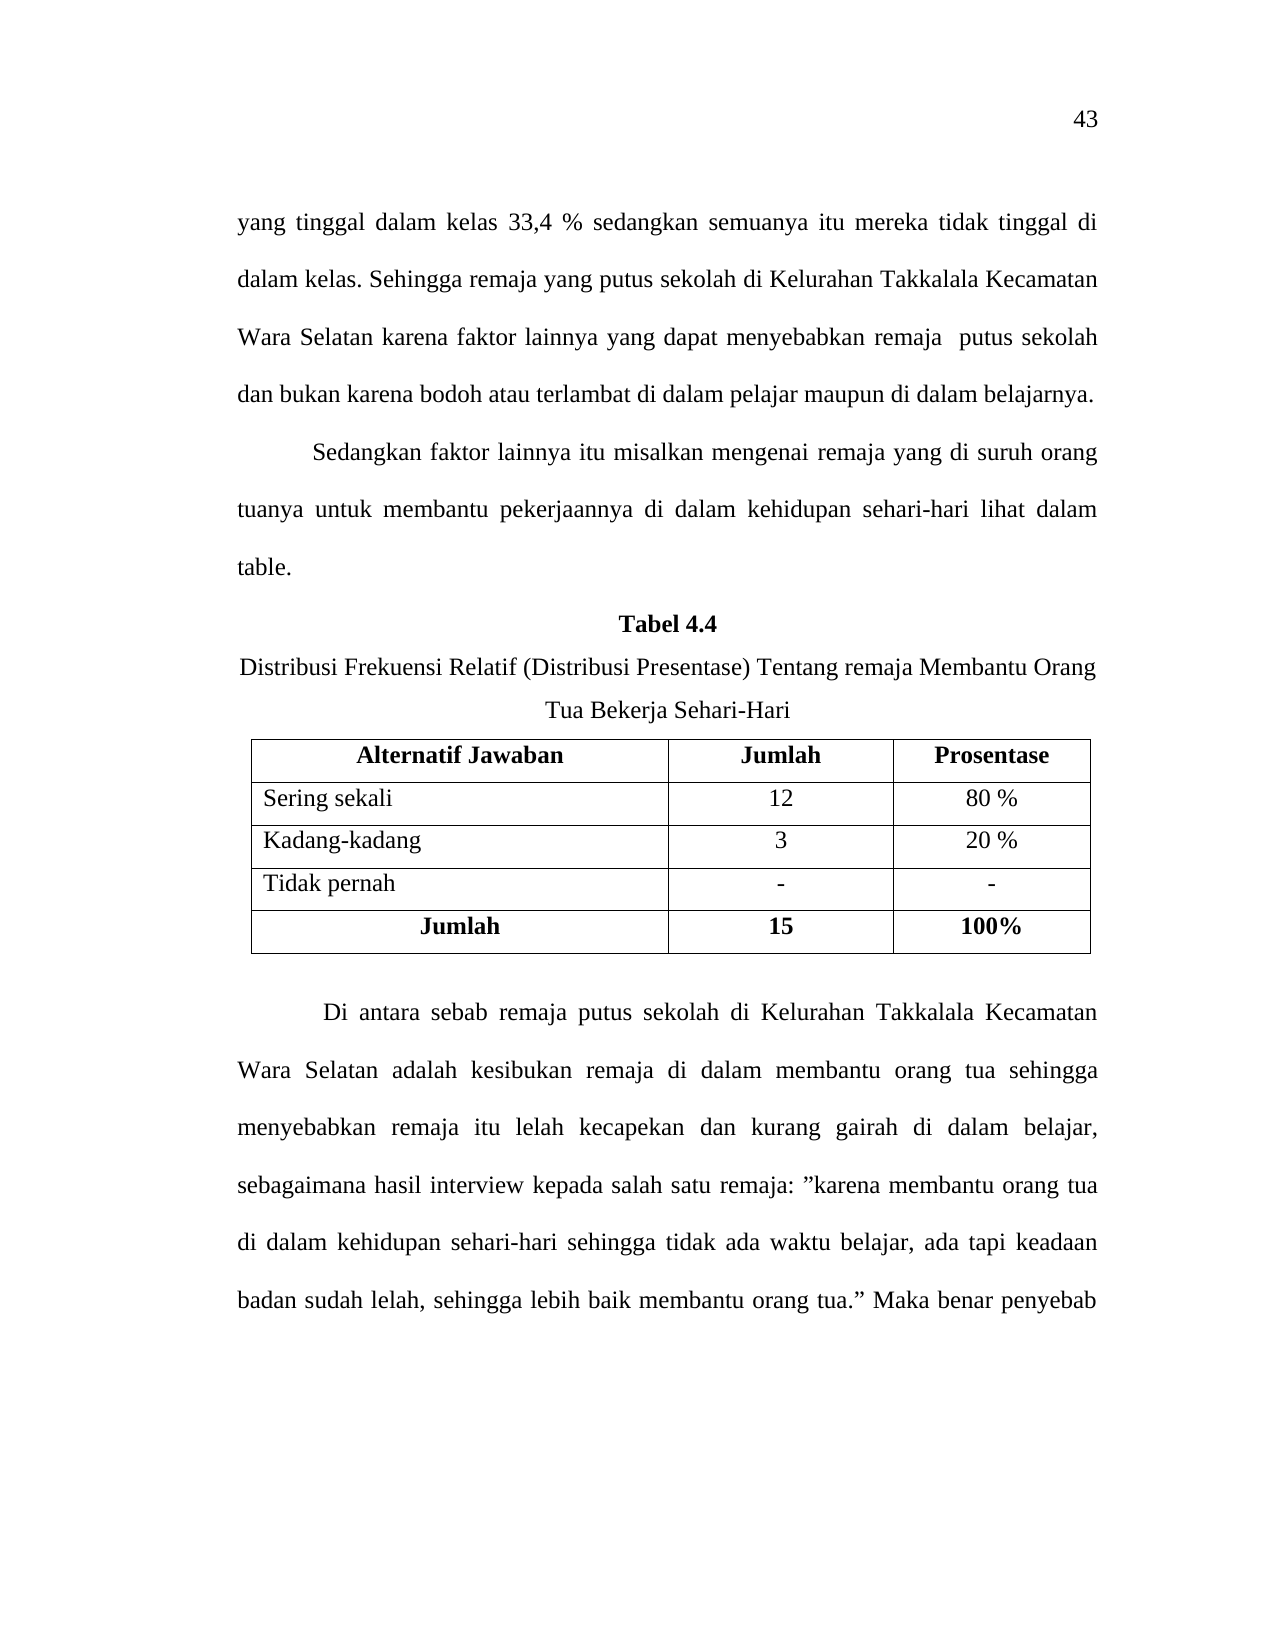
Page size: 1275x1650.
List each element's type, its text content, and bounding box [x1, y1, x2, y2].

table_cell - [669, 869, 893, 910]
table_header Prosentase [894, 740, 1090, 782]
table_cell - [894, 869, 1090, 910]
table_cell 80 % [894, 783, 1090, 824]
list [237, 207, 1098, 408]
table_cell Sering sekali [252, 783, 668, 824]
table_cell 20 % [894, 826, 1090, 867]
table_cell Jumlah [252, 911, 668, 953]
list Sedangkan faktor lainnya itu misalkan mengenai remaja yang di suruh orang tuanya untuk membantu pekerjaannya di dalam kehidupan sehari-hari lihat dalam table. [237, 437, 1098, 581]
table_header Alternatif Jawaban [252, 740, 668, 782]
table_header Jumlah [669, 740, 893, 782]
table_cell 3 [669, 826, 893, 867]
table_cell 12 [669, 783, 893, 824]
table_cell 100% [894, 911, 1090, 953]
list Tabel 4.4 [237, 609, 1098, 638]
list Distribusi Frekuensi Relatif (Distribusi Presentase) Tentang remaja Membantu Orang Tua Bekerja Sehari-Hari [237, 652, 1098, 724]
table_cell Tidak pernah [252, 869, 668, 910]
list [237, 997, 1098, 1314]
table_cell 15 [669, 911, 893, 953]
table_cell Kadang-kadang [252, 826, 668, 867]
